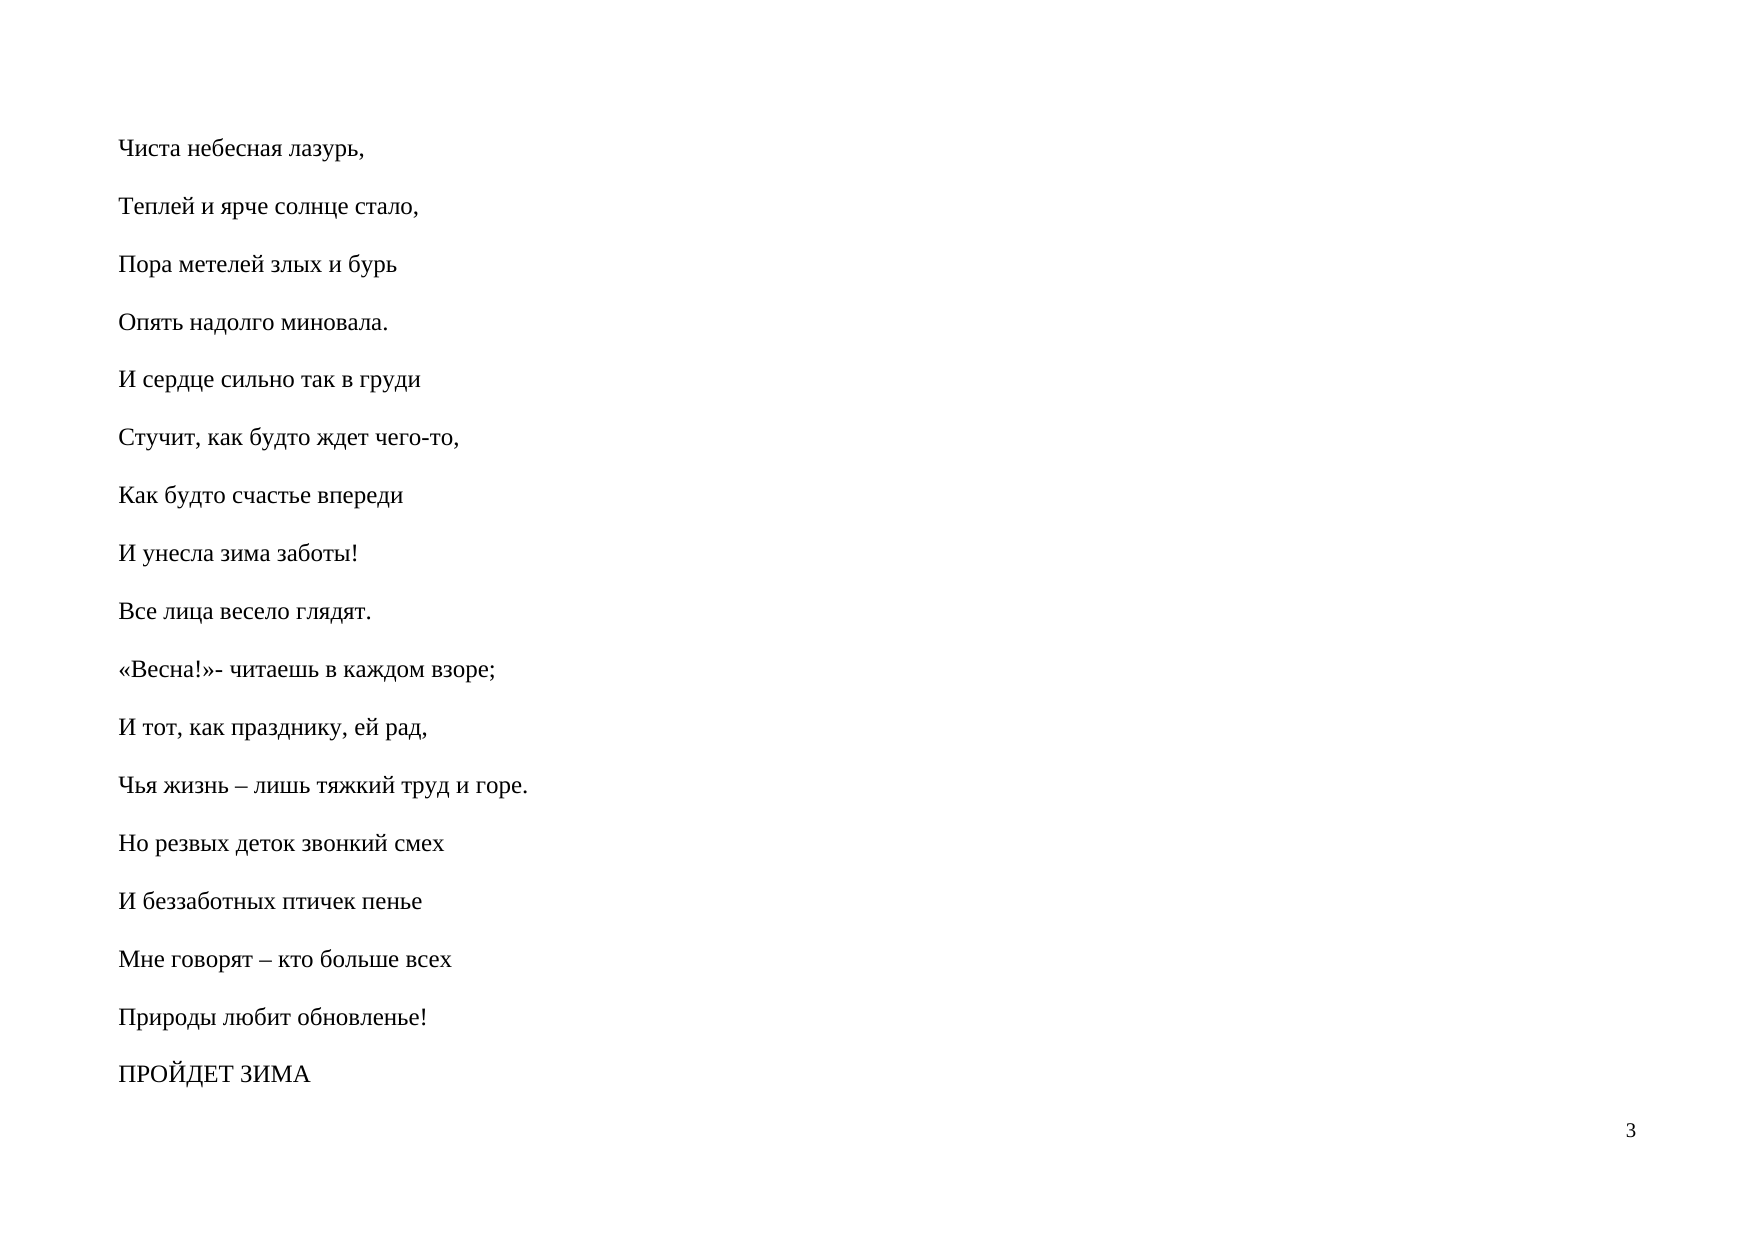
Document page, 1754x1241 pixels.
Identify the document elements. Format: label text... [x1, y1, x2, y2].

text Теплей и ярче солнце стало, [118, 191, 1636, 219]
text Стучит, как будто ждет чего-то, [118, 422, 1636, 451]
text ПРОЙДЕТ ЗИМА [118, 1059, 1636, 1088]
text И тот, как празднику, ей рад, [118, 712, 1636, 741]
text Чиста небесная лазурь, [118, 133, 1636, 162]
text «Весна!»- читаешь в каждом взоре; [118, 654, 1636, 683]
text Но резвых деток звонкий смех [118, 828, 1636, 857]
text И сердце сильно так в груди [118, 364, 1636, 393]
text Мне говорят – кто больше всех [118, 944, 1636, 972]
text Опять надолго миновала. [118, 307, 1636, 335]
text Все лица весело глядят. [118, 596, 1636, 625]
text Чья жизнь – лишь тяжкий труд и горе. [118, 770, 1636, 799]
text Пора метелей злых и бурь [118, 249, 1636, 277]
text И беззаботных птичек пенье [118, 886, 1636, 914]
text И унесла зима заботы! [118, 538, 1636, 567]
text Как будто счастье впереди [118, 480, 1636, 509]
text Природы любит обновленье! [118, 1002, 1636, 1030]
